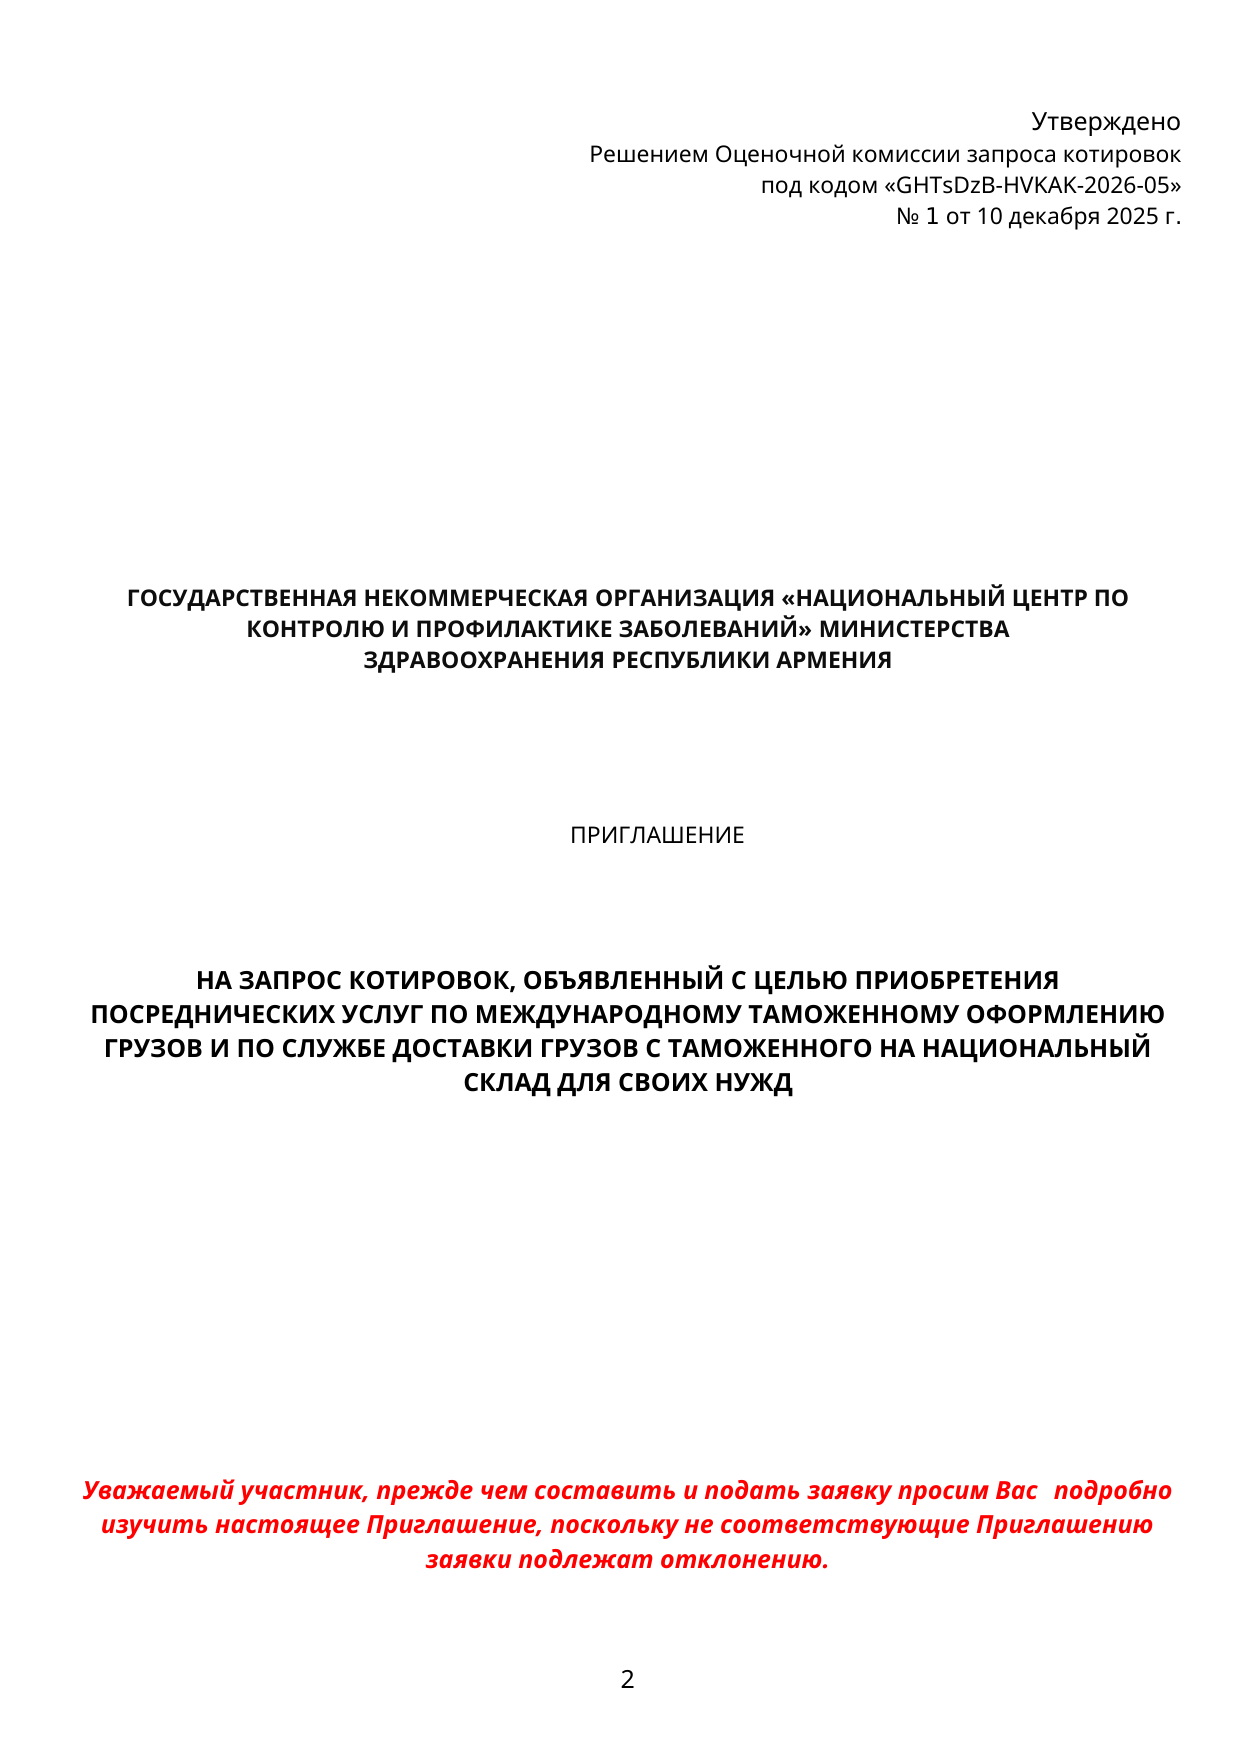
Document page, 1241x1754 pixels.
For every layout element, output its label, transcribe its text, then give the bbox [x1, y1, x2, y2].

text Решением Оценочной комиссии запроса котировок под кодом «GHTsDzB-HVKAK-2026-05» № 1 от 10 декабря 2025 г. [74, 137, 1182, 231]
text ГОСУДАРСТВЕННАЯ НЕКОММЕРЧЕСКАЯ ОРГАНИЗАЦИЯ «НАЦИОНАЛЬНЫЙ ЦЕНТР ПО КОНТРОЛЮ И ПРОФИЛАКТИКЕ ЗАБОЛЕВАНИЙ» МИНИСТЕРСТВА ЗДРАВООХРАНЕНИЯ РЕСПУБЛИКИ АРМЕНИЯ [74, 581, 1182, 675]
text Уважаемый участник, прежде чем составить и подать заявку просим Вас подробно изучить настоящее Приглашение, поскольку не соответствующие Приглашению заявки подлежат отклонению. [74, 1473, 1181, 1575]
text ПРИГЛАШЕНИЕ [74, 819, 1182, 850]
text НА ЗАПРОС КОТИРОВОК, ОБЪЯВЛЕННЫЙ С ЦЕЛЬЮ ПРИОБРЕТЕНИЯ ПОСРЕДНИЧЕСКИХ УСЛУГ ПО МЕЖДУНАРОДНОМУ ТАМОЖЕННОМУ ОФОРМЛЕНИЮ ГРУЗОВ И ПО СЛУЖБЕ ДОСТАВКИ ГРУЗОВ С ТАМОЖЕННОГО НА НАЦИОНАЛЬНЫЙ СКЛАД ДЛЯ СВОИХ НУЖД [74, 963, 1182, 1099]
text Утверждено [74, 103, 1181, 137]
